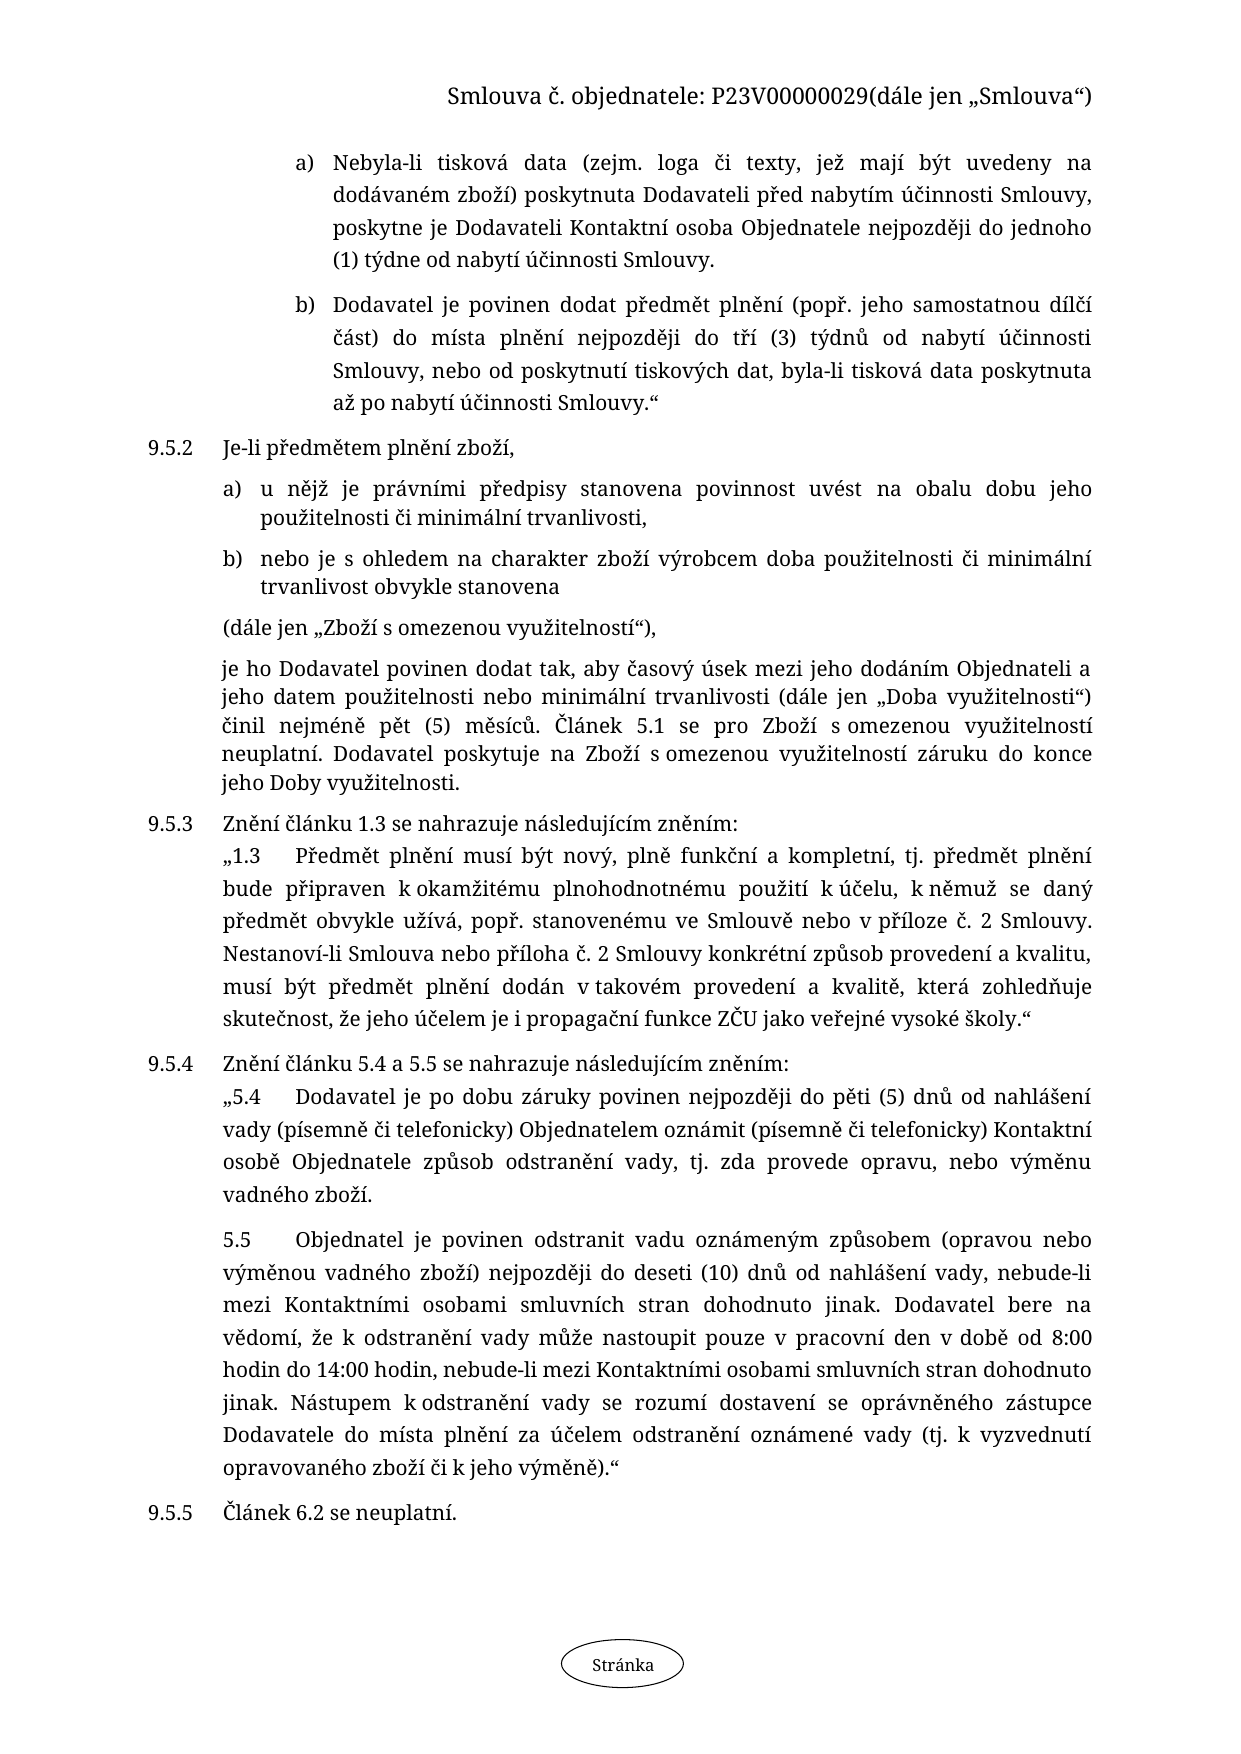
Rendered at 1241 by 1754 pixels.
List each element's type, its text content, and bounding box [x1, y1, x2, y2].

list „1.3 Předmět plnění musí být nový, plně funkční a kompletní, tj. předmět plnění bude připraven k okamžitému plnohodnotnému použití k účelu, k němuž se daný předmět obvykle užívá, popř. stanovenému ve Smlouvě nebo v příloze č. 2 Smlouvy. Nestanoví-li Smlouva nebo příloha č. 2 Smlouvy konkrétní způsob provedení a kvalitu, musí být předmět plnění dodán v takovém provedení a kvalitě, která zohledňuje skutečnost, že jeho účelem je i propagační funkce ZČU jako veřejné vysoké školy.“ [223, 841, 1093, 1033]
list 5.5 Objednatel je povinen odstranit vadu oznámeným způsobem (opravou nebo výměnou vadného zboží) nejpozději do deseti (10) dnů od nahlášení vady, nebude-li mezi Kontaktními osobami smluvních stran dohodnuto jinak. Dodavatel bere na vědomí, že k odstranění vady může nastoupit pouze v pracovní den v době od 8:00 hodin do 14:00 hodin, nebude-li mezi Kontaktními osobami smluvních stran dohodnuto jinak. Nástupem k odstranění vady se rozumí dostavení se oprávněného zástupce Dodavatele do místa plnění za účelem odstranění oznámené vady (tj. k vyzvednutí opravovaného zboží či k jeho výměně).“ [223, 1225, 1093, 1482]
text (dále jen „Zboží s omezenou využitelností“), [223, 613, 1093, 642]
list Znění článku 5.4 a 5.5 se nahrazuje následujícím zněním: [148, 1049, 1093, 1078]
list Je-li předmětem plnění zboží, [148, 433, 1093, 462]
list u nějž je právními předpisy stanovena povinnost uvést na obalu dobu jeho použitelnosti či minimální trvanlivosti, [223, 474, 1093, 531]
text je ho Dodavatel povinen dodat tak, aby časový úsek mezi jeho dodáním Objednateli a jeho datem použitelnosti nebo minimální trvanlivosti (dále jen „Doba využitelnosti“) činil nejméně pět (5) měsíců. Článek 5.1 se pro Zboží s omezenou využitelností neuplatní. Dodavatel poskytuje na Zboží s omezenou využitelností záruku do konce jeho Doby využitelnosti. [221, 654, 1093, 796]
list „5.4 Dodavatel je po dobu záruky povinen nejpozději do pěti (5) dnů od nahlášení vady (písemně či telefonicky) Objednatelem oznámit (písemně či telefonicky) Kontaktní osobě Objednatele způsob odstranění vady, tj. zda provede opravu, nebo výměnu vadného zboží. [223, 1082, 1093, 1208]
list Nebyla-li tisková data (zejm. loga či texty, jež mají být uvedeny na dodávaném zboží) poskytnuta Dodavateli před nabytím účinnosti Smlouvy, poskytne je Dodavateli Kontaktní osoba Objednatele nejpozději do jednoho (1) týdne od nabytí účinnosti Smlouvy. [295, 148, 1093, 274]
list Znění článku 1.3 se nahrazuje následujícím zněním: [148, 809, 1093, 837]
list nebo je s ohledem na charakter zboží výrobcem doba použitelnosti či minimální trvanlivost obvykle stanovena [223, 544, 1093, 601]
list Článek 6.2 se neuplatní. [148, 1498, 1093, 1527]
list Dodavatel je povinen dodat předmět plnění (popř. jeho samostatnou dílčí část) do místa plnění nejpozději do tří (3) týdnů od nabytí účinnosti Smlouvy, nebo od poskytnutí tiskových dat, byla-li tisková data poskytnuta až po nabytí účinnosti Smlouvy.“ [295, 291, 1093, 417]
